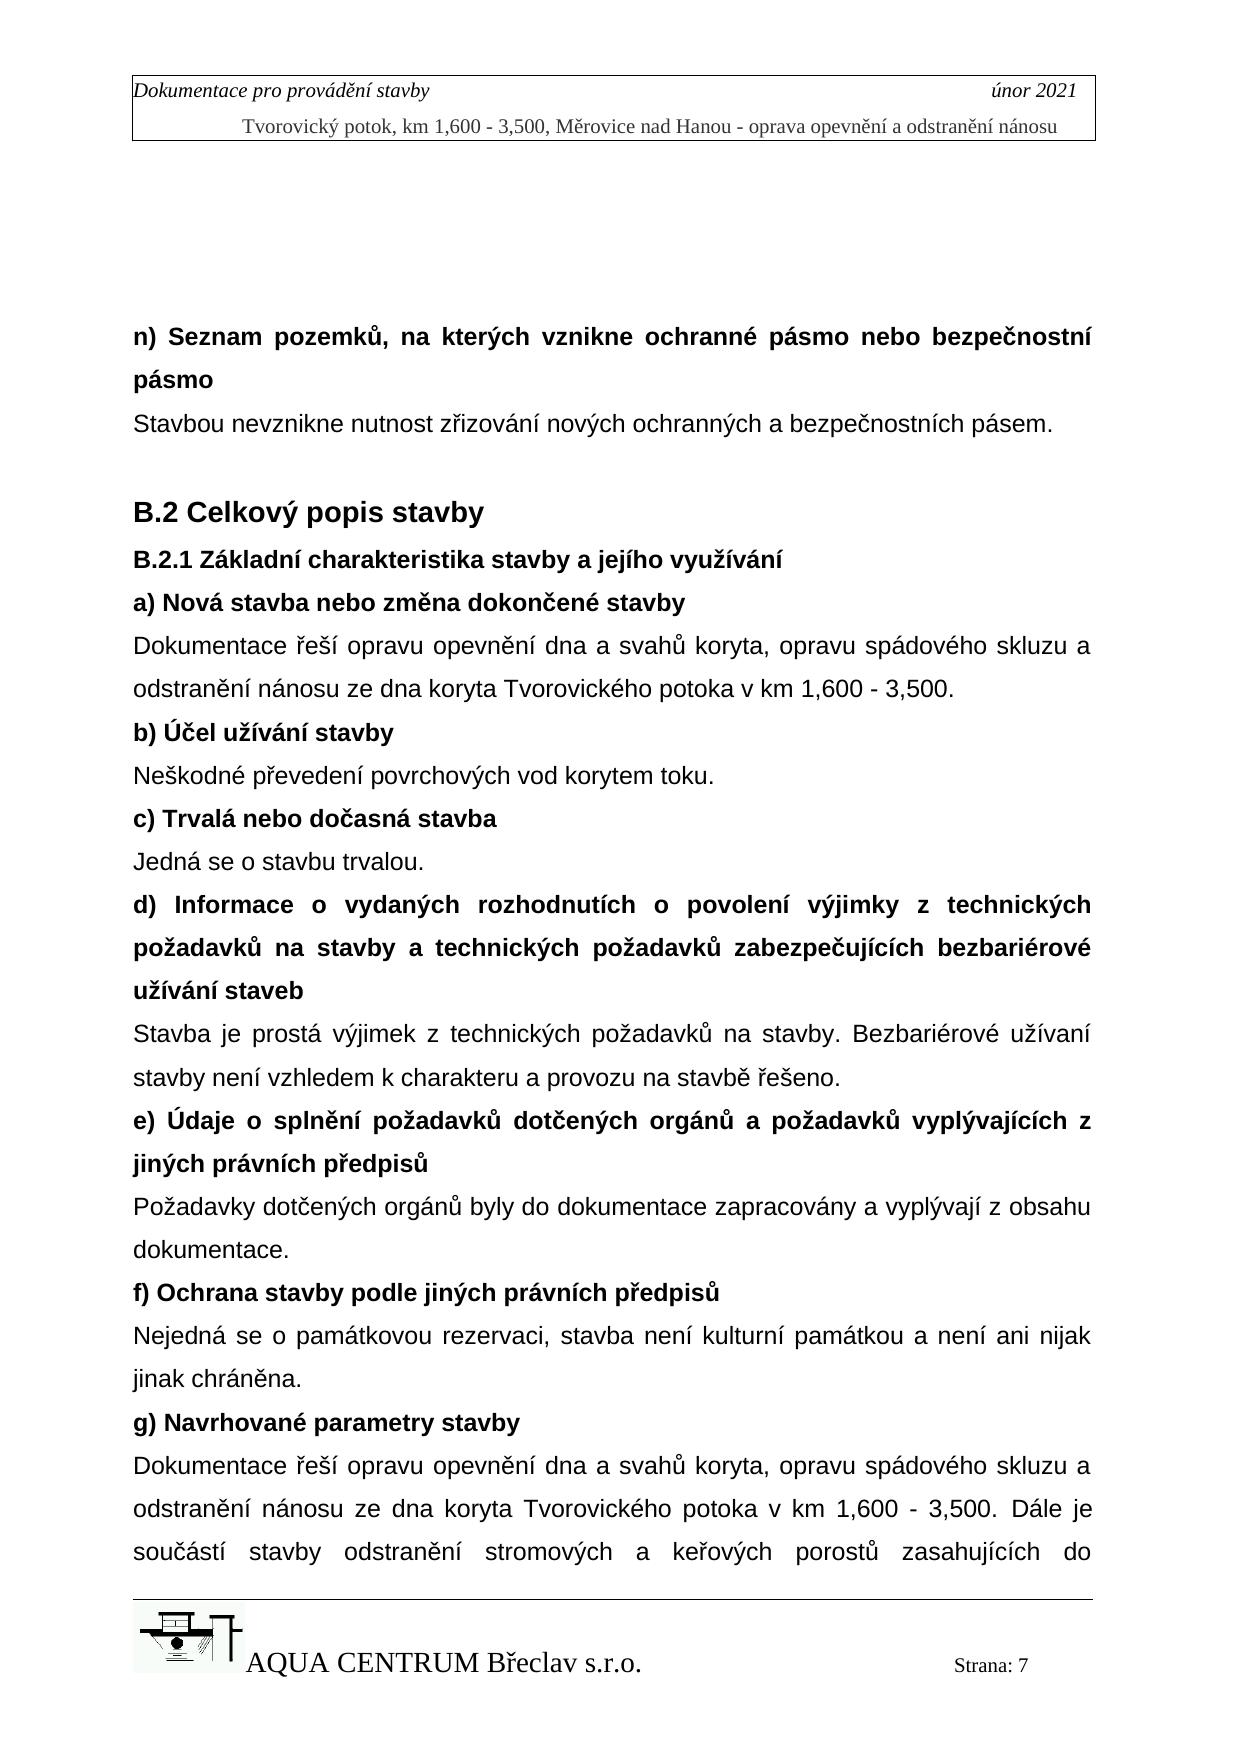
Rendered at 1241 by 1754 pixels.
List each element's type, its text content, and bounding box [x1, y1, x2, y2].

text B.2.1 Základní charakteristika stavby a jejího využívání [133, 545, 1093, 574]
text Dokumentace řeší opravu opevnění dna a svahů koryta, opravu spádového skluzu a odstranění nánosu ze dna koryta Tvorovického potoka v km 1,600 - 3,500. [133, 631, 1093, 703]
text Neškodné převedení povrchových vod korytem toku. [133, 761, 1093, 789]
text a) Nová stavba nebo změna dokončené stavby [133, 588, 1093, 617]
text Požadavky dotčených orgánů byly do dokumentace zapracovány a vyplývají z obsahu dokumentace. [133, 1192, 1093, 1264]
text d) Informace o vydaných rozhodnutích o povolení výjimky z technických požadavků na stavby a technických požadavků zabezpečujících bezbariérové užívání staveb [133, 890, 1093, 1005]
text e) Údaje o splnění požadavků dotčených orgánů a požadavků vyplývajících z jiných právních předpisů [133, 1106, 1093, 1178]
text Stavba je prostá výjimek z technických požadavků na stavby. Bezbariérové užívaní stavby není vzhledem k charakteru a provozu na stavbě řešeno. [133, 1019, 1093, 1091]
text Jedná se o stavbu trvalou. [133, 847, 1093, 876]
text Nejedná se o památkovou rezervaci, stavba není kulturní památkou a není ani nijak jinak chráněna. [133, 1321, 1093, 1393]
text B.2 Celkový popis stavby [133, 495, 1093, 528]
text f) Ochrana stavby podle jiných právních předpisů [133, 1278, 1093, 1307]
text b) Účel užívání stavby [133, 718, 1093, 746]
text Stavbou nevznikne nutnost zřizování nových ochranných a bezpečnostních pásem. [133, 408, 1093, 437]
text g) Navrhované parametry stavby [133, 1408, 1093, 1436]
picture [132, 1602, 246, 1673]
text c) Trvalá nebo dočasná stavba [133, 804, 1093, 833]
text n) Seznam pozemků, na kterých vznikne ochranné pásmo nebo bezpečnostní pásmo [133, 322, 1093, 394]
